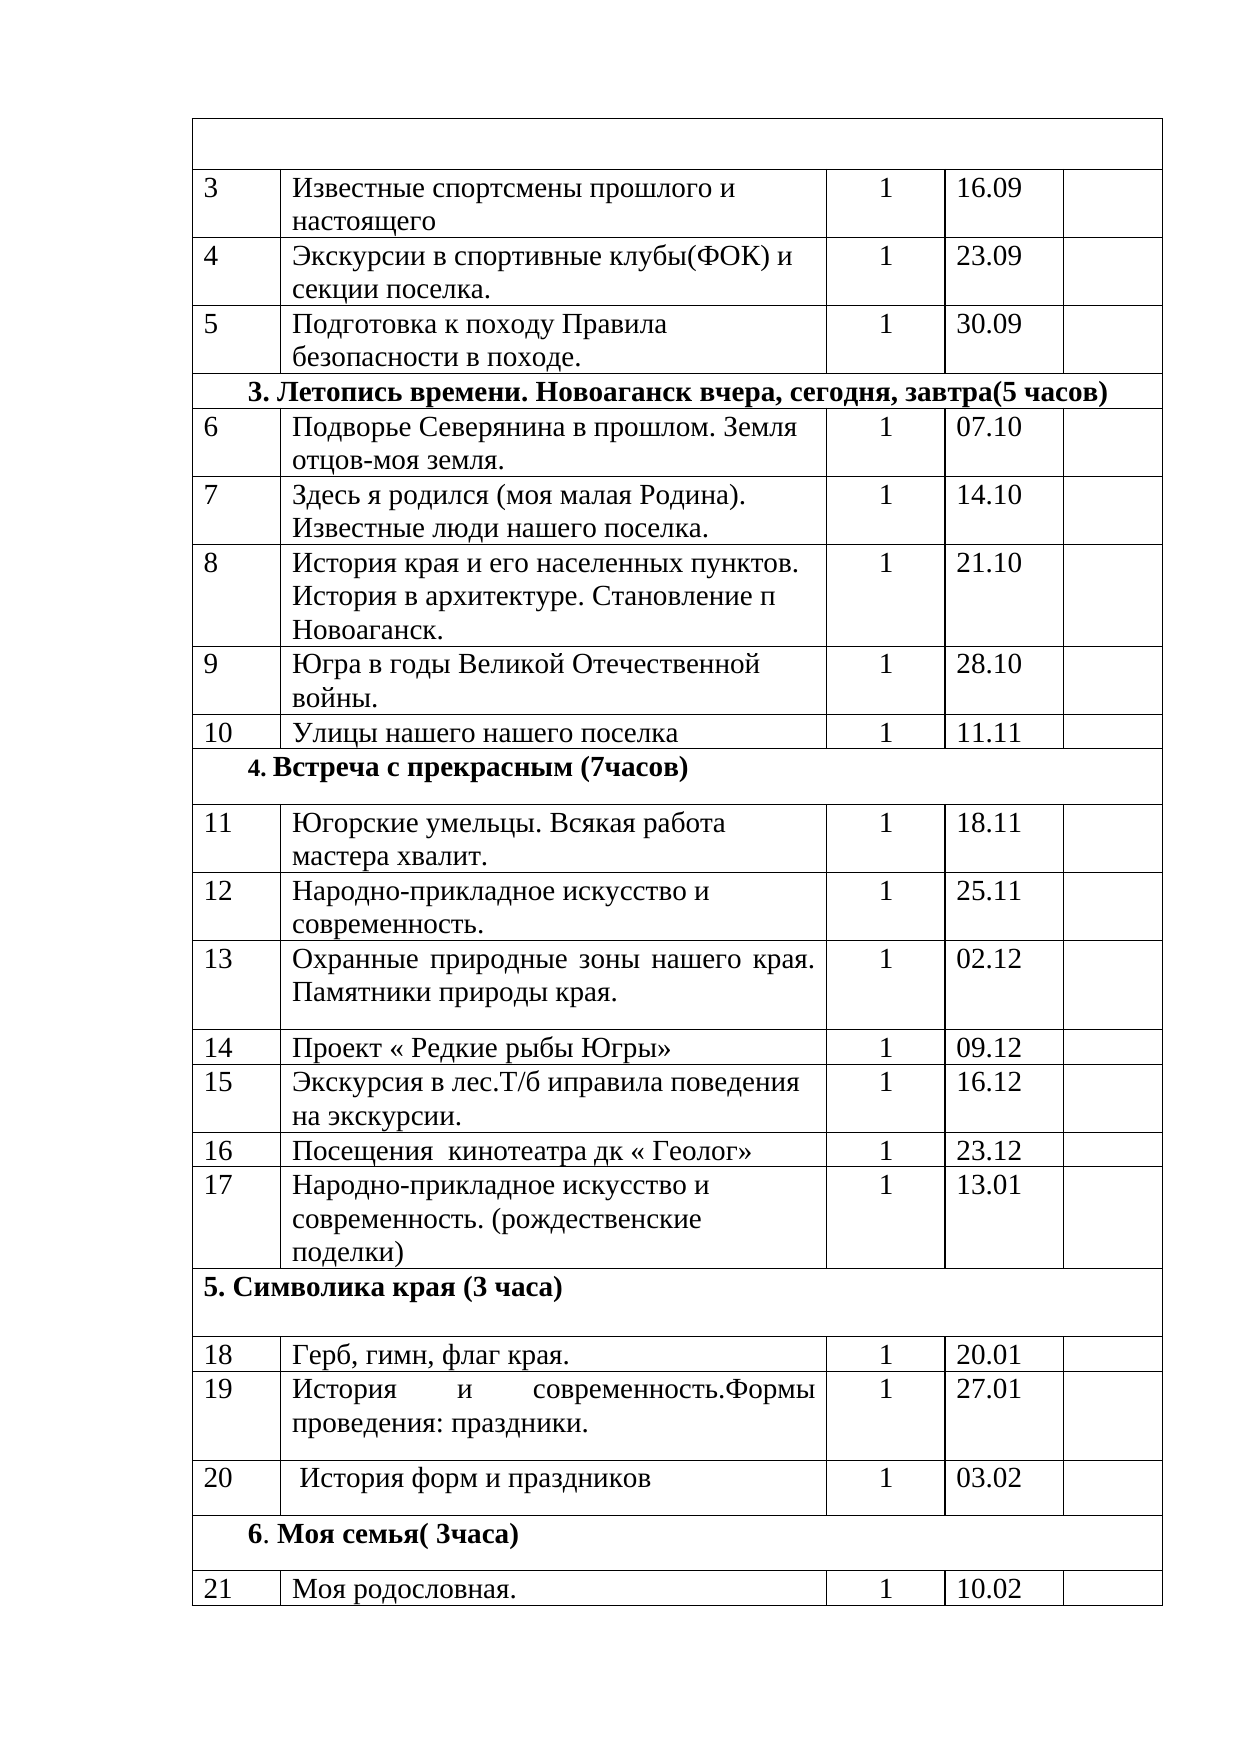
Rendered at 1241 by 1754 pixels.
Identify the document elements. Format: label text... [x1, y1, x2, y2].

table_cell 5 [193, 306, 280, 373]
table_cell 02.12 [946, 941, 1063, 1029]
table_cell 16 [193, 1133, 280, 1166]
table_cell 21 [193, 1571, 280, 1605]
table_cell [1064, 1461, 1162, 1515]
table_cell 27.01 [946, 1372, 1063, 1459]
table_cell Подворье Северянина в прошлом. Земля отцов-моя земля. [281, 409, 826, 476]
table_cell 4. Встреча с прекрасным (7часов) [193, 749, 1162, 804]
table_cell 4 [193, 238, 280, 305]
table_cell Народно-прикладное искусство и современность. [281, 873, 826, 940]
table_cell 1 [827, 1571, 944, 1605]
table_cell [1064, 941, 1162, 1029]
table_cell 11 [193, 805, 280, 872]
table_cell 1 [827, 1167, 944, 1268]
table_cell [1064, 238, 1162, 305]
table_cell [1064, 545, 1162, 646]
table_cell 23.09 [946, 238, 1063, 305]
table_cell 1 [827, 238, 944, 305]
table_cell 1 [827, 873, 944, 940]
table_cell 10 [193, 715, 280, 748]
table_cell Народно-прикладное искусство и современность. (рождественские поделки) [281, 1167, 826, 1268]
table_cell История края и его населенных пунктов. История в архитектуре. Становление п Новоаганск. [281, 545, 826, 646]
table_cell Экскурсии в спортивные клубы(ФОК) и секции поселка. [281, 238, 826, 305]
table_cell Здесь я родился (моя малая Родина). Известные люди нашего поселка. [281, 477, 826, 544]
table_cell 07.10 [946, 409, 1063, 476]
table_cell [1064, 1133, 1162, 1166]
table_cell 1 [827, 1372, 944, 1459]
table_cell [1064, 306, 1162, 373]
table_cell 1 [827, 409, 944, 476]
table_cell 1 [827, 805, 944, 872]
table_cell Югорские умельцы. Всякая работа мастера хвалит. [281, 805, 826, 872]
table_cell [1064, 170, 1162, 237]
table_cell 1 [827, 545, 944, 646]
table_cell 16.12 [946, 1065, 1063, 1132]
table_cell Охранные природные зоны нашего края. Памятники природы края. [281, 941, 826, 1029]
table_cell Герб, гимн, флаг края. [281, 1337, 826, 1371]
table_cell Югра в годы Великой Отечественной войны. [281, 647, 826, 714]
table_cell [1064, 647, 1162, 714]
table_cell 1 [827, 1030, 944, 1063]
table_cell 25.11 [946, 873, 1063, 940]
table_cell 14 [193, 1030, 280, 1063]
table_cell [1064, 873, 1162, 940]
table_cell 1 [827, 715, 944, 748]
table_cell Подготовка к походу Правила безопасности в походе. [281, 306, 826, 373]
table_cell 1 [827, 941, 944, 1029]
table_cell Посещения кинотеатра дк « Геолог» [281, 1133, 826, 1166]
table_cell 12 [193, 873, 280, 940]
table_cell Улицы нашего нашего поселка [281, 715, 826, 748]
table_cell 03.02 [946, 1461, 1063, 1515]
table_cell История форм и праздников [281, 1461, 826, 1515]
table_cell 18 [193, 1337, 280, 1371]
table_cell Моя родословная. [281, 1571, 826, 1605]
table_cell 9 [193, 647, 280, 714]
table_cell 1 [827, 170, 944, 237]
table_cell [1064, 1337, 1162, 1371]
table_cell 20.01 [946, 1337, 1063, 1371]
table_cell 14.10 [946, 477, 1063, 544]
table_cell [1064, 805, 1162, 872]
table_cell 5. Символика края (3 часа) [193, 1269, 1162, 1336]
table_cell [193, 119, 1162, 169]
table_cell 20 [193, 1461, 280, 1515]
table_cell 1 [827, 306, 944, 373]
table_cell 17 [193, 1167, 280, 1268]
table_cell 10.02 [946, 1571, 1063, 1605]
table_cell 23.12 [946, 1133, 1063, 1166]
table_cell 16.09 [946, 170, 1063, 237]
table_cell 3. Летопись времени. Новоаганск вчера, сегодня, завтра(5 часов) [193, 374, 1162, 408]
table_cell 09.12 [946, 1030, 1063, 1063]
table_cell 11.11 [946, 715, 1063, 748]
table_cell [1064, 1571, 1162, 1605]
table_cell 7 [193, 477, 280, 544]
table_cell 21.10 [946, 545, 1063, 646]
table_cell 8 [193, 545, 280, 646]
table_cell 1 [827, 1337, 944, 1371]
table_cell 3 [193, 170, 280, 237]
table_cell Известные спортсмены прошлого и настоящего [281, 170, 826, 237]
table_cell 1 [827, 1461, 944, 1515]
table_cell Экскурсия в лес.Т/б иправила поведения на экскурсии. [281, 1065, 826, 1132]
table_cell 6. Моя семья( 3часа) [193, 1516, 1162, 1570]
table_cell 13 [193, 941, 280, 1029]
table_cell [1064, 715, 1162, 748]
table_cell 1 [827, 647, 944, 714]
table_cell 19 [193, 1372, 280, 1459]
table_cell 6 [193, 409, 280, 476]
table_cell 15 [193, 1065, 280, 1132]
table_cell [1064, 477, 1162, 544]
table_cell 1 [827, 1065, 944, 1132]
table_cell 18.11 [946, 805, 1063, 872]
table_cell Проект « Редкие рыбы Югры» [281, 1030, 826, 1063]
table_cell 1 [827, 1133, 944, 1166]
table_cell 30.09 [946, 306, 1063, 373]
table_cell История и современность.Формы проведения: праздники. [281, 1372, 826, 1459]
table_cell [1064, 1167, 1162, 1268]
table_cell [1064, 1065, 1162, 1132]
table_cell [1064, 1030, 1162, 1063]
table_cell 1 [827, 477, 944, 544]
table_cell 13.01 [946, 1167, 1063, 1268]
table_cell 28.10 [946, 647, 1063, 714]
table_cell [1064, 1372, 1162, 1459]
table_cell [1064, 409, 1162, 476]
